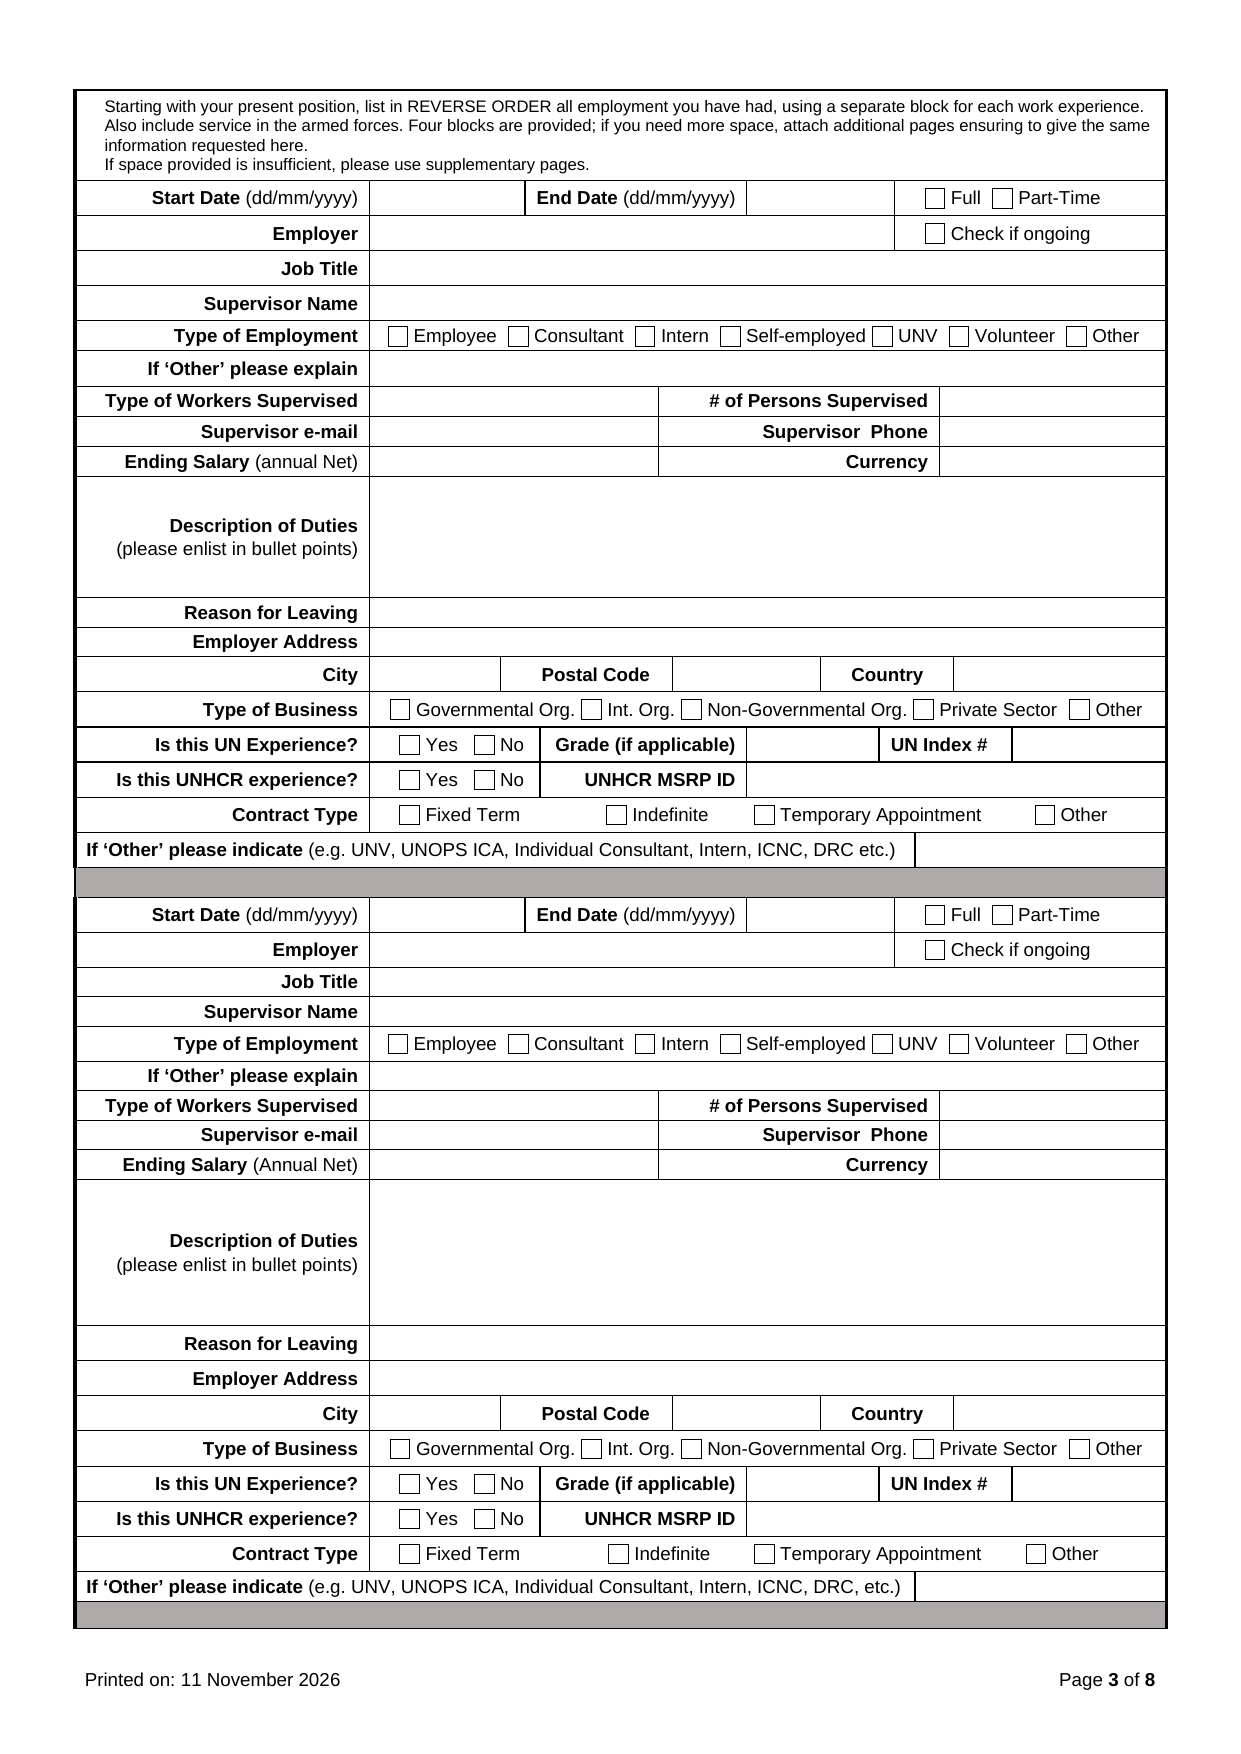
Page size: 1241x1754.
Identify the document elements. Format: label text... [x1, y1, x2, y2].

table_cell Type of Workers Supervised [77, 1091, 369, 1120]
table_cell [370, 251, 1165, 285]
table_cell [747, 728, 878, 761]
table_cell Postal Code [501, 657, 672, 691]
table_cell Type of Business [77, 1431, 369, 1466]
table_cell Ending Salary (Annual Net) [77, 1150, 369, 1179]
table_cell End Date (dd/mm/yyyy) [526, 898, 746, 932]
table_cell [370, 216, 894, 250]
table_cell [370, 447, 658, 476]
table_cell Supervisor Name [77, 997, 369, 1026]
table_cell [370, 1396, 500, 1430]
table_cell Contract Type [77, 1537, 369, 1571]
table_cell Ending Salary (annual Net) [77, 447, 369, 476]
table_cell Description of Duties (please enlist in bullet points) [77, 1180, 369, 1325]
table_cell Is this UNHCR experience? [77, 1502, 369, 1536]
table_cell [370, 477, 1165, 597]
table_cell [370, 628, 1165, 656]
table_cell [1013, 728, 1165, 761]
table_cell UN Index # [880, 728, 1011, 761]
table_cell Employer Address [77, 1361, 369, 1395]
table_cell Type of Workers Supervised [77, 387, 369, 416]
table_cell [940, 387, 1165, 416]
table_cell Employee Consultant Intern Self-employed UNV Volunteer Other [370, 321, 1165, 350]
table_cell Is this UN Experience? [77, 1467, 369, 1501]
table_cell [370, 933, 894, 967]
table_cell City [77, 1396, 369, 1430]
table_cell [370, 1091, 658, 1120]
table_cell Full Part-Time [895, 898, 1165, 932]
table_cell Supervisor Name [77, 286, 369, 320]
table_cell [940, 417, 1165, 446]
table_cell Yes No [370, 763, 539, 797]
table_cell UN Index # [880, 1467, 1011, 1501]
table_cell Postal Code [501, 1396, 672, 1430]
table_cell Employer Address [77, 628, 369, 656]
table_cell If ‘Other’ please indicate (e.g. UNV, UNOPS ICA, Individual Consultant, Intern, ICNC, DRC etc.) [77, 833, 914, 867]
table_cell [747, 898, 894, 932]
table_cell [916, 833, 1165, 867]
table_cell [370, 1326, 1165, 1360]
table_cell # of Persons Supervised [659, 387, 939, 416]
table_cell [76, 868, 1165, 897]
table_cell Contract Type [77, 798, 369, 832]
table_cell [370, 1150, 658, 1179]
table_cell Description of Duties (please enlist in bullet points) [77, 477, 369, 597]
table_cell UNHCR MSRP ID [541, 1502, 746, 1536]
table_cell Yes No [370, 1467, 539, 1501]
table_cell [1013, 1467, 1165, 1501]
table_cell If ‘Other’ please explain [77, 351, 369, 386]
table_cell Yes No [370, 728, 539, 761]
table_cell [370, 968, 1165, 996]
table_cell [370, 387, 658, 416]
table_cell [370, 598, 1165, 627]
table_cell Type of Employment [77, 1027, 369, 1061]
table_cell Grade (if applicable) [541, 1467, 746, 1501]
table_cell [370, 1361, 1165, 1395]
table_cell Job Title [77, 251, 369, 285]
table_cell Is this UNHCR experience? [77, 763, 369, 797]
table_cell Employer [77, 933, 369, 967]
table_cell Country [821, 657, 953, 691]
table_cell [370, 997, 1165, 1026]
table_cell [370, 417, 658, 446]
table_cell Start Date (dd/mm/yyyy) [77, 181, 369, 215]
table_cell Reason for Leaving [77, 598, 369, 627]
table_cell Governmental Org. Int. Org. Non-Governmental Org. Private Sector Other [370, 692, 1165, 726]
table_cell Check if ongoing [895, 216, 1165, 250]
table_cell End Date (dd/mm/yyyy) [526, 181, 746, 215]
table_cell Check if ongoing [895, 933, 1165, 967]
table_cell Currency [659, 447, 939, 476]
table_cell [954, 657, 1165, 691]
table_cell Country [821, 1396, 953, 1430]
table_cell [916, 1572, 1165, 1601]
table_cell [747, 1502, 1165, 1536]
table_cell Job Title [77, 968, 369, 996]
table_cell [940, 1091, 1165, 1120]
table_cell Full Part-Time [895, 181, 1165, 215]
table_cell Grade (if applicable) [541, 728, 746, 761]
table_cell [370, 1062, 1165, 1090]
table_cell Fixed Term Indefinite Temporary Appointment Other [370, 798, 1165, 832]
table_cell City [77, 657, 369, 691]
table_cell [370, 1180, 1165, 1325]
table_cell If ‘Other’ please explain [77, 1062, 369, 1090]
table_cell [747, 1467, 878, 1501]
table_cell Reason for Leaving [77, 1326, 369, 1360]
table_cell UNHCR MSRP ID [541, 763, 746, 797]
table_cell [370, 286, 1165, 320]
table_cell [673, 657, 820, 691]
table_cell [370, 351, 1165, 386]
table_cell Governmental Org. Int. Org. Non-Governmental Org. Private Sector Other [370, 1431, 1165, 1466]
table_cell [940, 1121, 1165, 1149]
table_cell If ‘Other’ please indicate (e.g. UNV, UNOPS ICA, Individual Consultant, Intern, ICNC, DRC, etc.) [77, 1572, 914, 1601]
table_cell Supervisor Phone [659, 1121, 939, 1149]
table_cell Supervisor e-mail [77, 417, 369, 446]
table_cell Fixed Term Indefinite Temporary Appointment Other [370, 1537, 1165, 1571]
table_cell [940, 447, 1165, 476]
table_cell [370, 1121, 658, 1149]
table_cell [954, 1396, 1165, 1430]
table_cell [747, 181, 894, 215]
table_cell [370, 898, 524, 932]
table_cell [673, 1396, 820, 1430]
table_cell Employer [77, 216, 369, 250]
table_cell [370, 657, 500, 691]
table_cell [940, 1150, 1165, 1179]
table_cell Employee Consultant Intern Self-employed UNV Volunteer Other [370, 1027, 1165, 1061]
table_cell Yes No [370, 1502, 539, 1536]
table_cell Starting with your present position, list in REVERSE ORDER all employment you have had, using a separate block for each work experience. Also include service in the armed forces. Four blocks are provided; if you need more space, attach additional pages ensuring to give the same information requested here. If space provided is insufficient, please use supplementary pages. [77, 91, 1165, 180]
table_cell Start Date (dd/mm/yyyy) [77, 898, 369, 932]
table_cell [370, 181, 524, 215]
table_cell [747, 763, 1165, 797]
table_cell Type of Employment [77, 321, 369, 350]
table_cell Supervisor Phone [659, 417, 939, 446]
table_cell [77, 1602, 1165, 1628]
table_cell # of Persons Supervised [659, 1091, 939, 1120]
table_cell Supervisor e-mail [77, 1121, 369, 1149]
table_cell Currency [659, 1150, 939, 1179]
table_cell Is this UN Experience? [77, 728, 369, 761]
table_cell Type of Business [77, 692, 369, 726]
